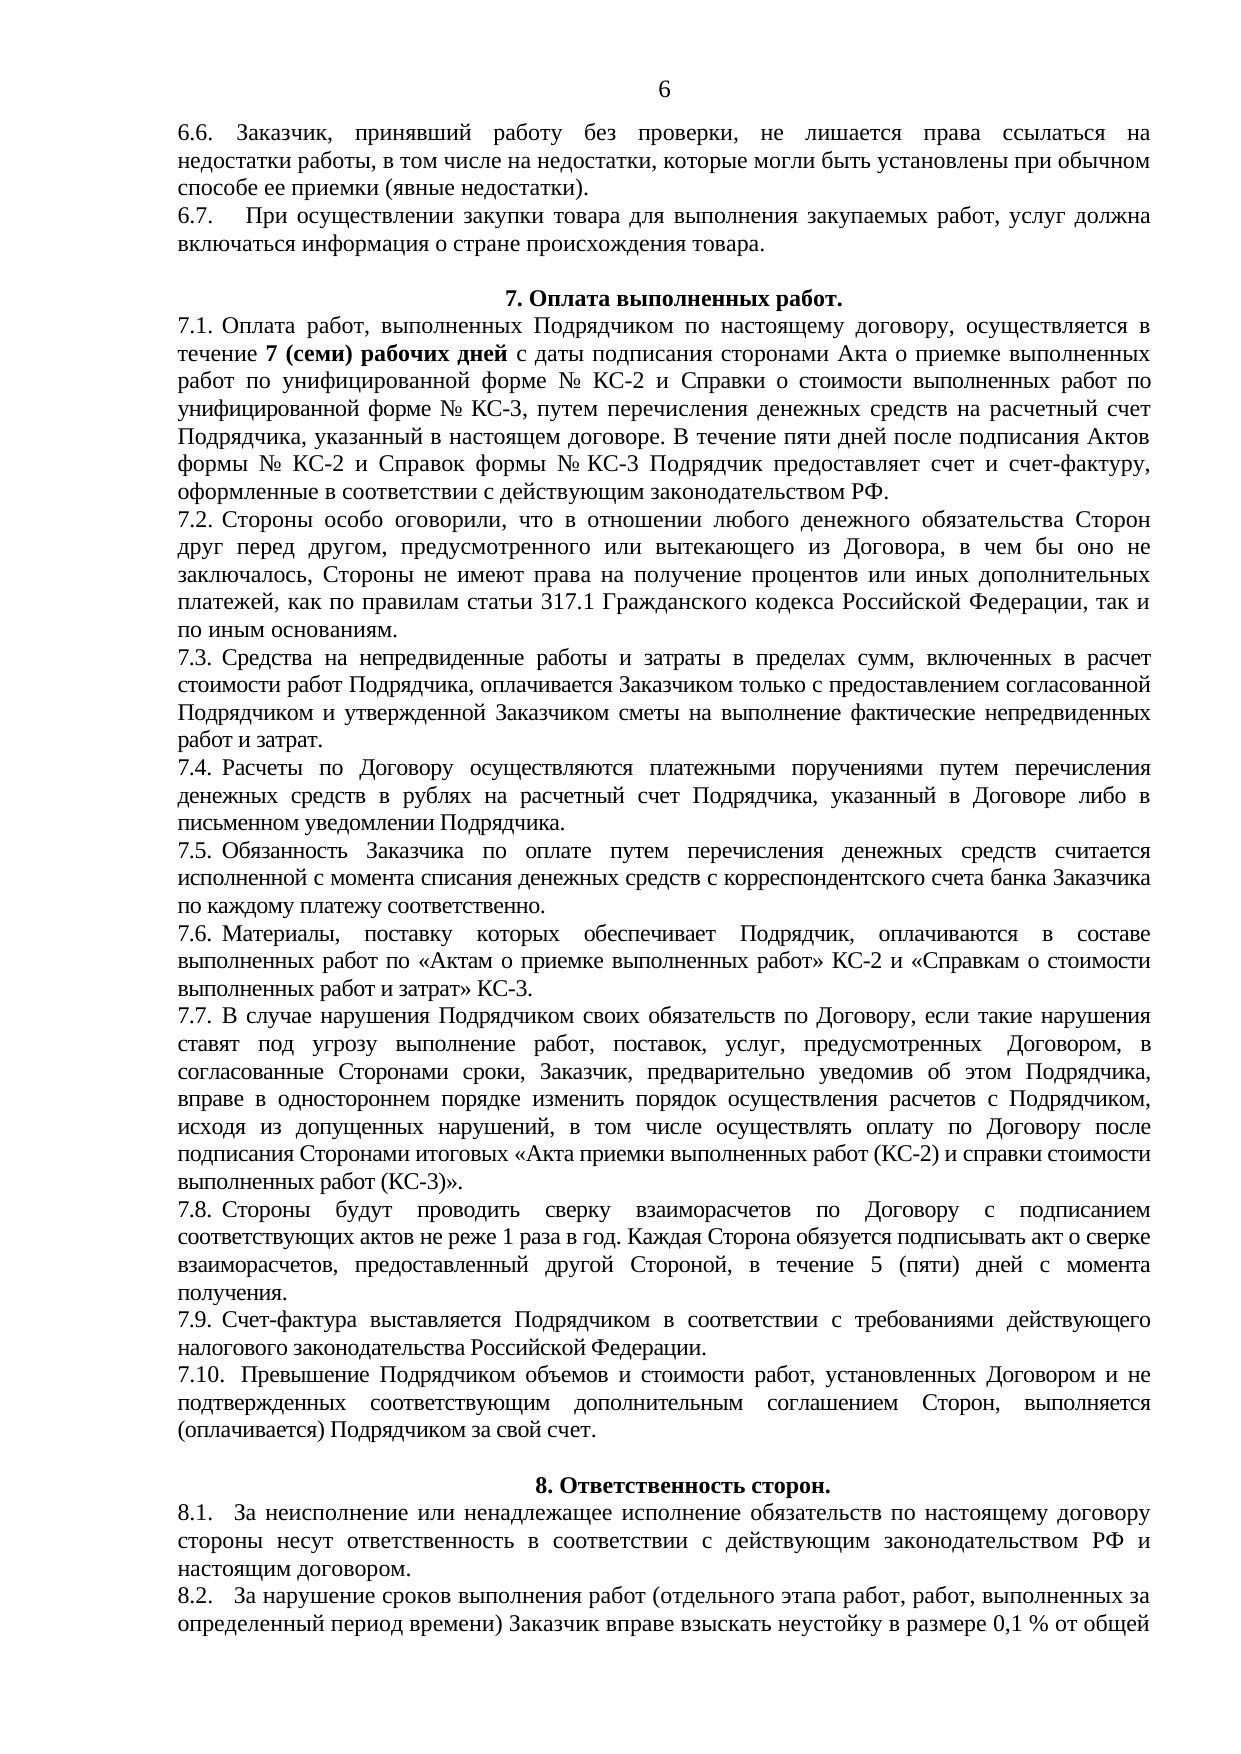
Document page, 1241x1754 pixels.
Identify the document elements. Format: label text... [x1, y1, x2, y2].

list Стороны особо оговорили, что в отношении любого денежного обязательства Сторон друг перед другом, предусмотренного или вытекающего из Договора, в чем бы оно не заключалось, Стороны не имеют права на получение процентов или иных дополнительных платежей, как по правилам статьи 317.1 Гражданского кодекса Российской Федерации, так и по иным основаниям. [177, 504, 1152, 643]
list Материалы, поставку которых обеспечивает Подрядчик, оплачиваются в составе выполненных работ по «Актам о приемке выполненных работ» КС-2 и «Справкам о стоимости выполненных работ и затрат» КС-3. [177, 919, 1152, 1001]
list Средства на непредвиденные работы и затраты в пределах сумм, включенных в расчет стоимости работ Подрядчика, оплачивается Заказчиком только с предоставлением согласованной Подрядчиком и утвержденной Заказчиком сметы на выполнение фактические непредвиденных работ и затрат. [177, 643, 1152, 753]
text 8.1. За неисполнение или ненадлежащее исполнение обязательств по настоящему договору стороны несут ответственность в соответствии с действующим законодательством РФ и настоящим договором. [177, 1498, 1152, 1581]
list Стороны будут проводить сверку взаиморасчетов по Договору с подписанием соответствующих актов не реже 1 раза в год. Каждая Сторона обязуется подписывать акт о сверке взаиморасчетов, предоставленный другой Стороной, в течение 5 (пяти) дней с момента получения. [177, 1195, 1152, 1305]
list Превышение Подрядчиком объемов и стоимости работ, установленных Договором и не подтвержденных соответствующим дополнительным соглашением Сторон, выполняется (оплачивается) Подрядчиком за свой счет. [177, 1360, 1152, 1443]
list Счет-фактура выставляется Подрядчиком в соответствии с требованиями действующего налогового законодательства Российской Федерации. [177, 1305, 1152, 1360]
list Заказчик, принявший работу без проверки, не лишается права ссылаться на недостатки работы, в том числе на недостатки, которые могли быть установлены при обычном способе ее приемки (явные недостатки). [177, 118, 1152, 201]
list Расчеты по Договору осуществляются платежными поручениями путем перечисления денежных средств в рублях на расчетный счет Подрядчика, указанный в Договоре либо в письменном уведомлении Подрядчика. [177, 753, 1152, 836]
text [177, 1581, 1152, 1636]
text 8. Ответственность сторон. [215, 1471, 1152, 1498]
list Оплата работ, выполненных Подрядчиком по настоящему договору, осуществляется в течение 7 (семи) рабочих дней с даты подписания сторонами Акта о приемке выполненных работ по унифицированной форме № КС-2 и Справки о стоимости выполненных работ по унифицированной форме № КС-3, путем перечисления денежных средств на расчетный счет Подрядчика, указанный в настоящем договоре. В течение пяти дней после подписания Актов формы № КС-2 и Справок формы № КС-3 Подрядчик предоставляет счет и счет-фактуру, оформленные в соответствии с действующим законодательством РФ. [177, 311, 1152, 504]
list Обязанность Заказчика по оплате путем перечисления денежных средств считается исполненной с момента списания денежных средств с корреспондентского счета банка Заказчика по каждому платежу соответственно. [177, 836, 1152, 919]
text 7. Оплата выполненных работ. [196, 284, 1152, 311]
list При осуществлении закупки товара для выполнения закупаемых работ, услуг должна включаться информация о стране происхождения товара. [177, 201, 1152, 256]
list В случае нарушения Подрядчиком своих обязательств по Договору, если такие нарушения ставят под угрозу выполнение работ, поставок, услуг, предусмотренных Договором, в согласованные Сторонами сроки, Заказчик, предварительно уведомив об этом Подрядчика, вправе в одностороннем порядке изменить порядок осуществления расчетов с Подрядчиком, исходя из допущенных нарушений, в том числе осуществлять оплату по Договору после подписания Сторонами итоговых «Акта приемки выполненных работ (КС-2) и справки стоимости выполненных работ (КС-3)». [177, 1001, 1152, 1195]
